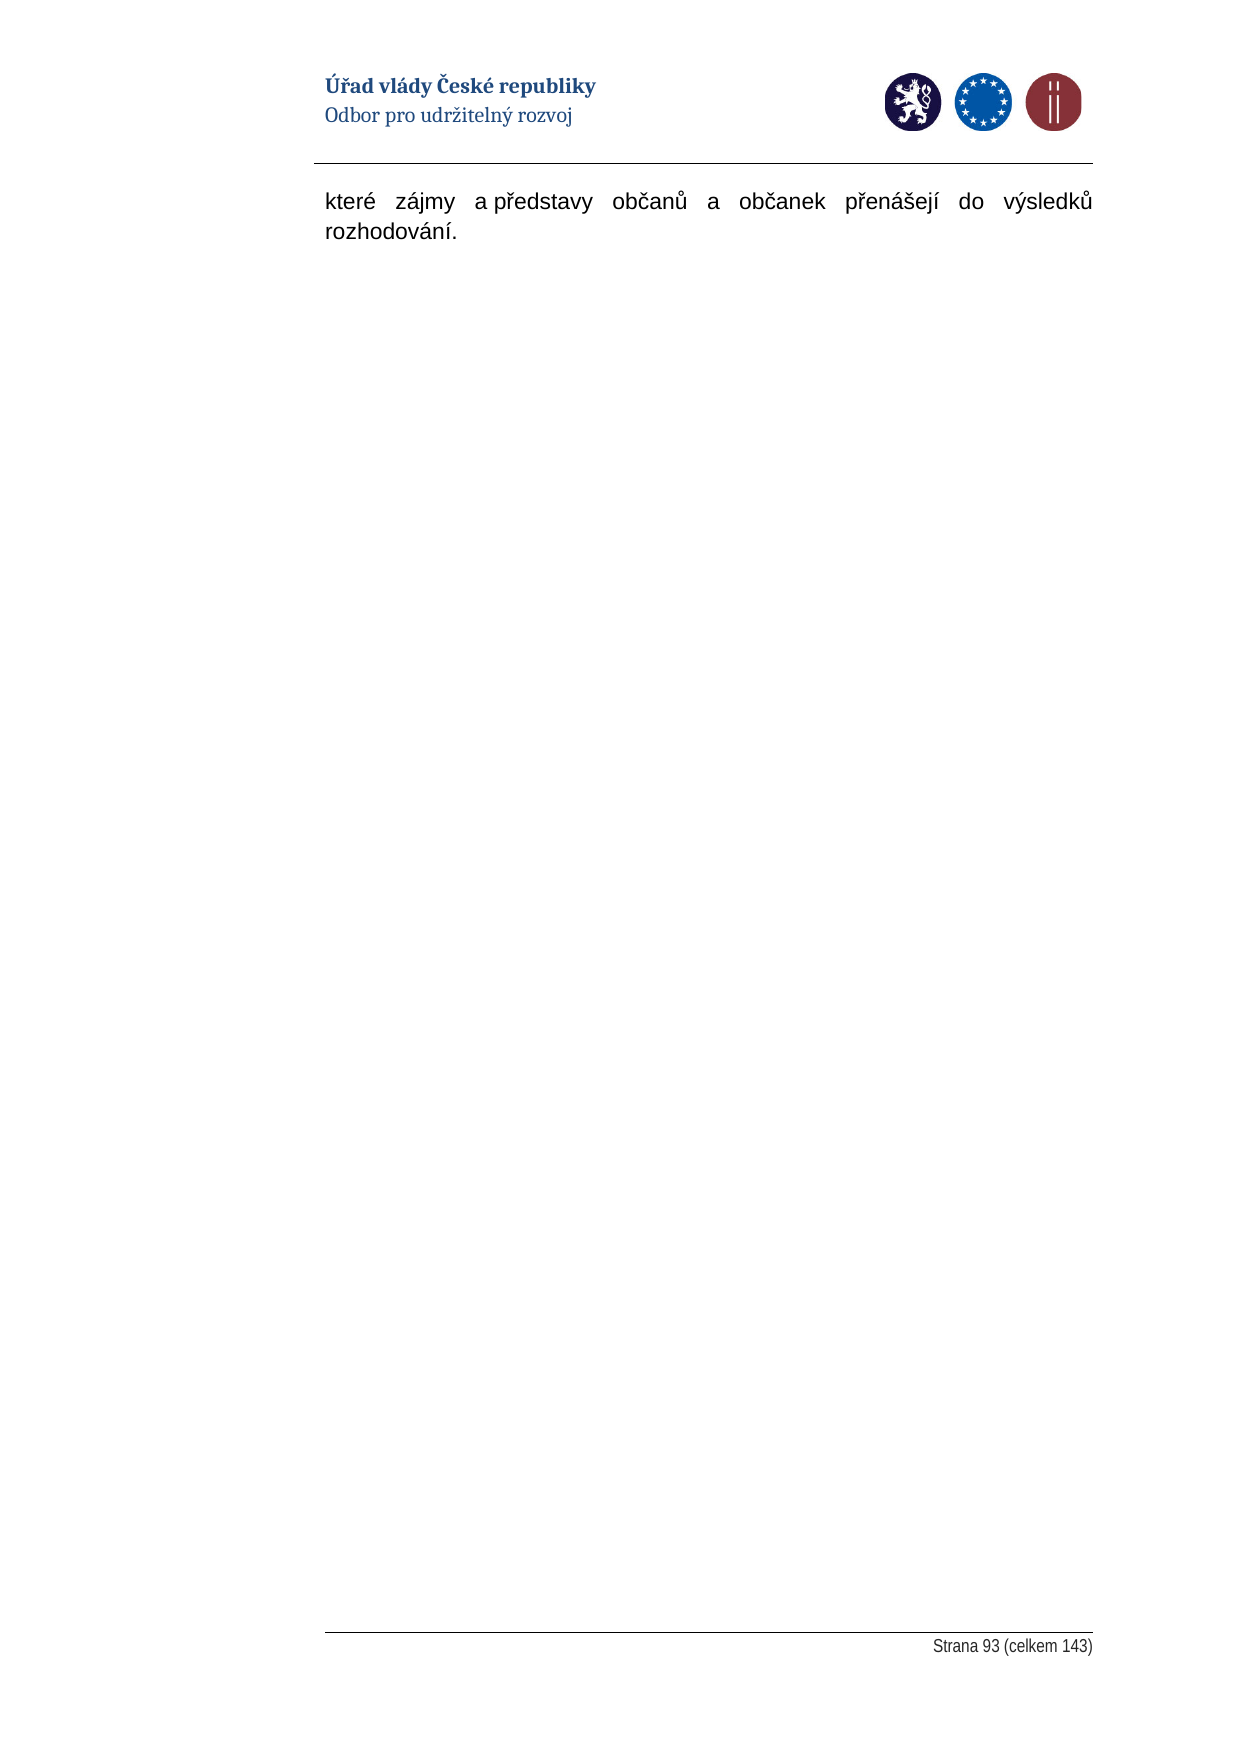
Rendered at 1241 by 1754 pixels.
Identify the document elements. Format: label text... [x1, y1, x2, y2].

text Demokracii můžeme chápat různým způsobem. Lze v ní vidět veřejnou rozpravu, v níž si jako občané/občanky vzájemně vysvětlujeme své postoje a návrhy, hledáme kompromis či konsensus mezi svými zájmy, případně vytváříme jak svůj zájem, tak svou demokratickou identitu. Můžeme ji také chápat jako mechanismus, který prostě jen umožňuje pravidelnou obměnu vládnoucí elity a skrze to umožňuje ovlivňovat jednání této elity. Ve všech případech je však demokracie spojena s představou aktivního podílu občanů a občanek na rozhodování a funkčními nástroji, které zájmy a představy občanů a občanek přenášejí do výsledků rozhodování. [325, 188, 1093, 244]
picture [885, 73, 1082, 131]
